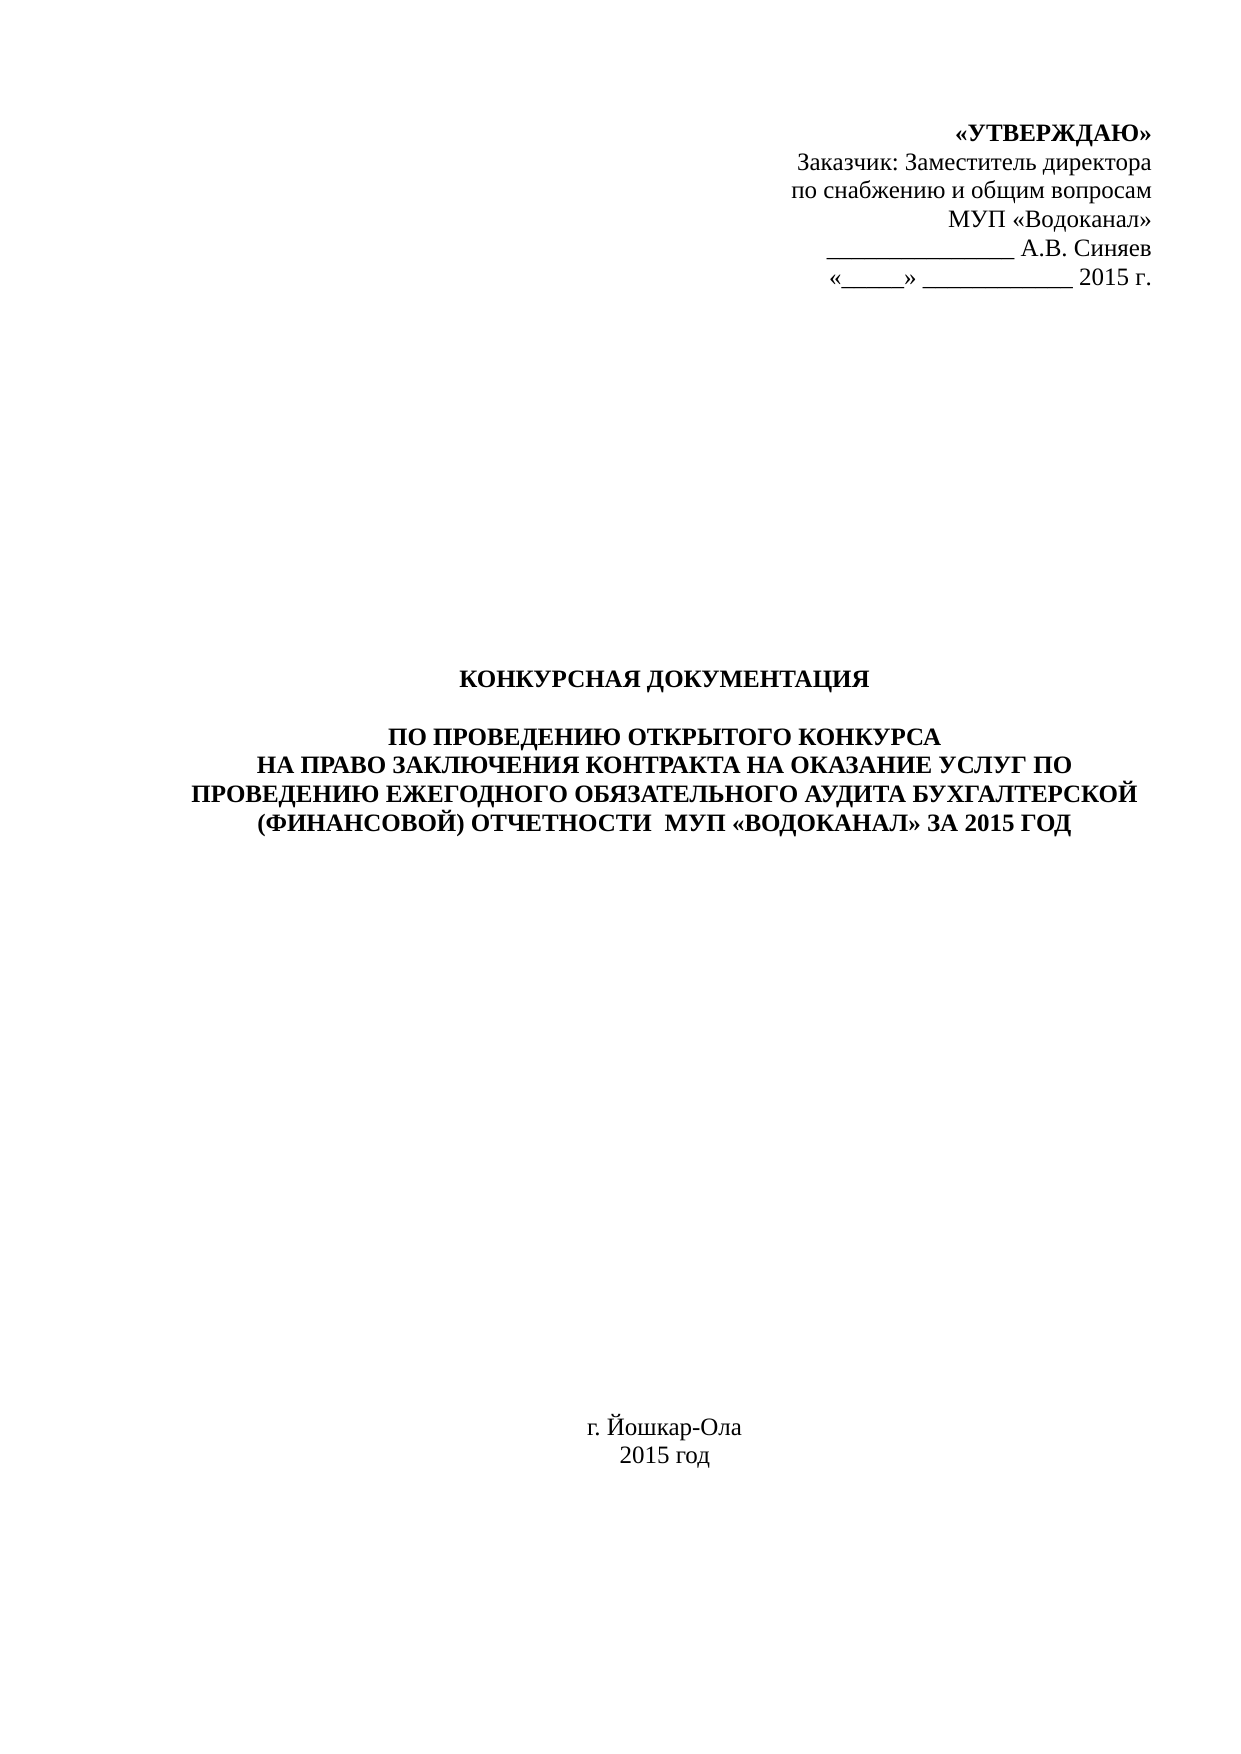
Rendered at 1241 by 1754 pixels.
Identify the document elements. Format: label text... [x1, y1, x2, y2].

text по проведению ОТКРЫТОГО конкурса [177, 722, 1152, 751]
text «_____» ____________ 2015 г. [777, 262, 1152, 291]
text Заказчик: Заместитель директора по снабжению и общим вопросам [777, 147, 1152, 204]
text 2015 год [177, 1441, 1152, 1469]
text г. Йошкар-Ола [177, 1412, 1152, 1441]
text «УТВЕРЖДАЮ» [777, 118, 1152, 147]
text на право заключения контракта на оказание услуг по проведению ежегодного обязательного аудита бухгалтерской (финансовой) отчетности МУП «Водоканал» за 2015 год [177, 751, 1152, 837]
text КОНКУРСНая документация [177, 664, 1152, 693]
text _______________ А.В. Синяев [777, 233, 1152, 262]
text МУП «Водоканал» [777, 204, 1152, 233]
